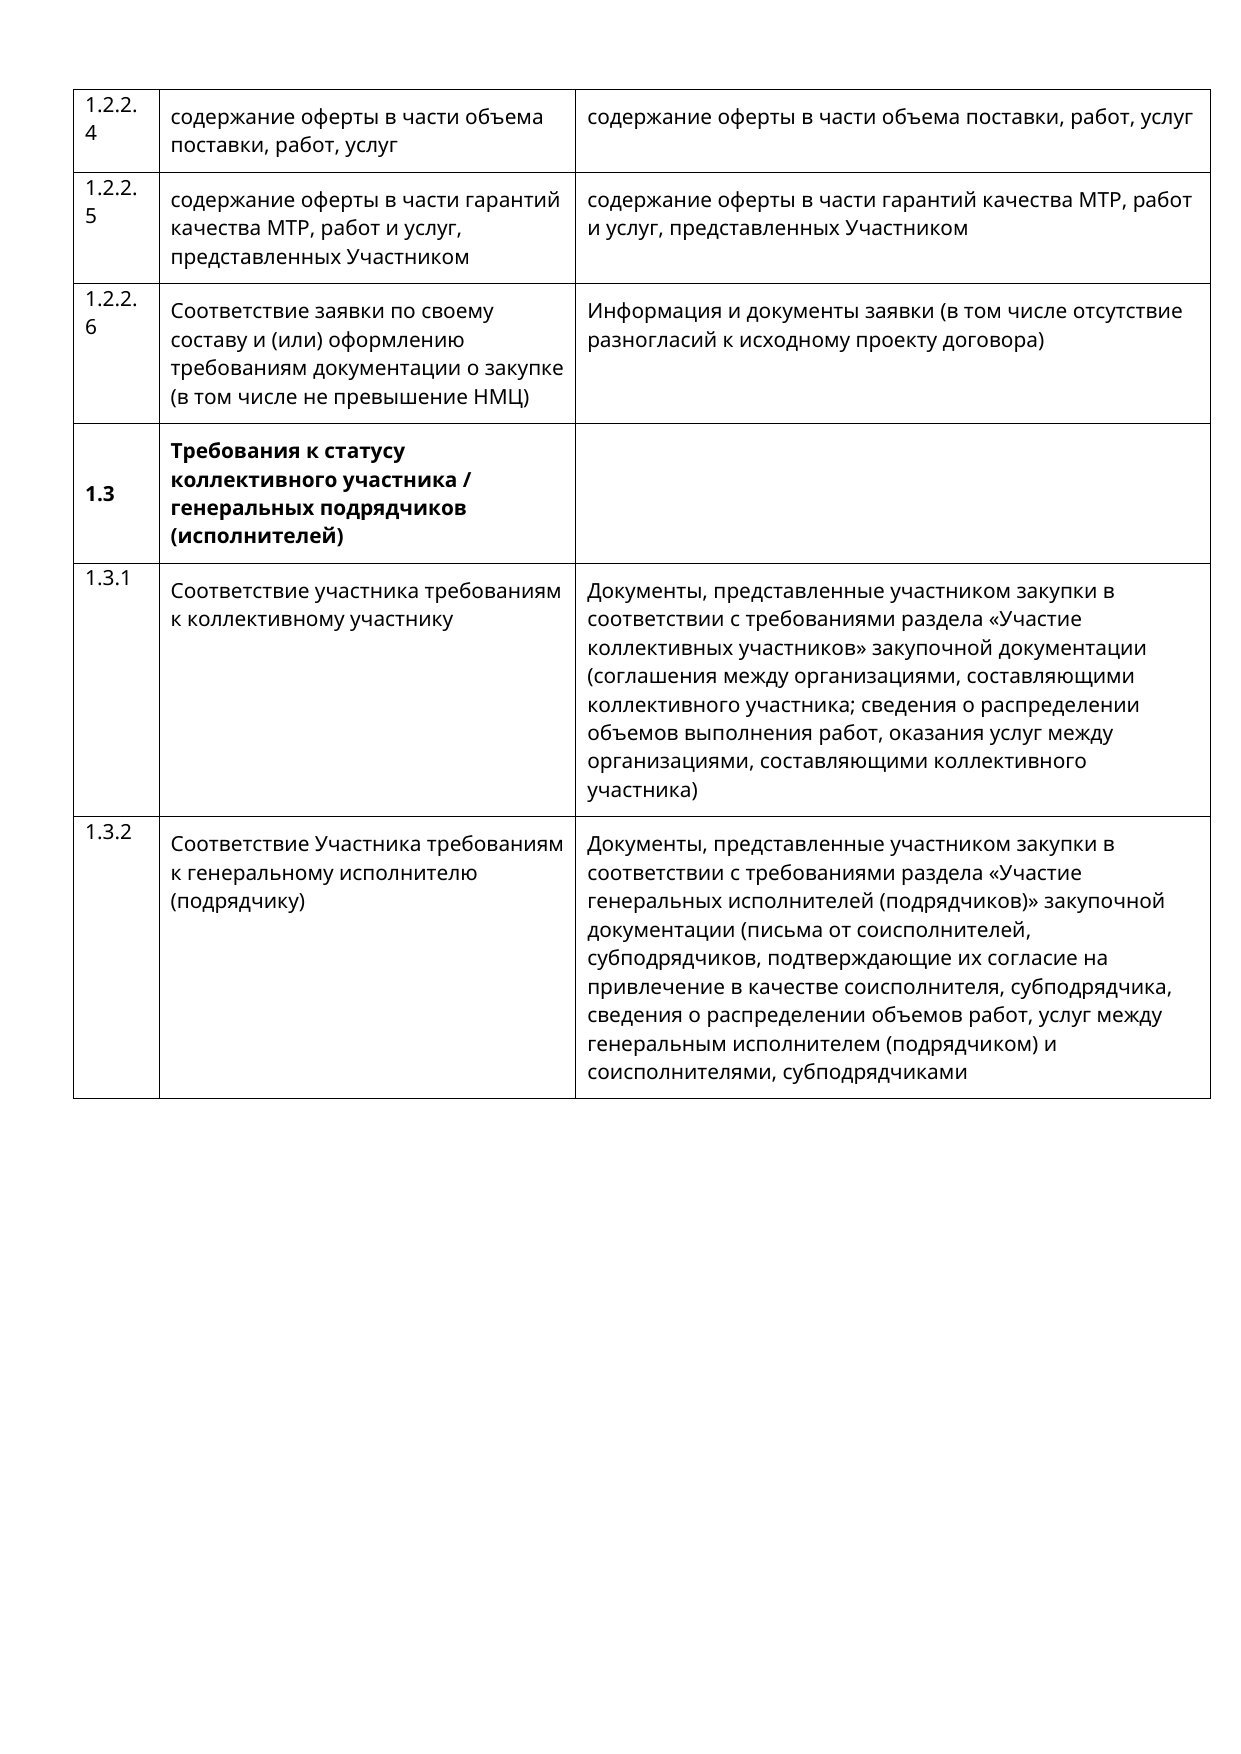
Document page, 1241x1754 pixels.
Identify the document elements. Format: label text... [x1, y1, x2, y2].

table_cell 1.3 [74, 424, 159, 562]
table_cell Документы, представленные участником закупки в соответствии с требованиями раздела «Участие коллективных участников» закупочной документации (соглашения между организациями, составляющими коллективного участника; сведения о распределении объемов выполнения работ, оказания услуг между организациями, составляющими коллективного участника) [576, 564, 1210, 816]
table_cell содержание оферты в части объема поставки, работ, услуг [576, 90, 1210, 172]
table_cell 1.2.2.5 [74, 173, 159, 283]
table_cell Соответствие заявки по своему составу и (или) оформлению требованиям документации о закупке (в том числе не превышение НМЦ) [160, 284, 575, 423]
table_cell 1.2.2.4 [74, 90, 159, 172]
table_cell 1.3.2 [74, 817, 159, 1098]
table_cell содержание оферты в части объема поставки, работ, услуг [160, 90, 575, 172]
table_cell 1.2.2.6 [74, 284, 159, 423]
table_cell 1.3.1 [74, 564, 159, 816]
table_cell содержание оферты в части гарантий качества МТР, работ и услуг, представленных Участником [576, 173, 1210, 283]
table_cell [576, 424, 1210, 562]
table_cell Соответствие Участника требованиям к генеральному исполнителю (подрядчику) [160, 817, 575, 1098]
table_cell Соответствие участника требованиям к коллективному участнику [160, 564, 575, 816]
table_cell Документы, представленные участником закупки в соответствии с требованиями раздела «Участие генеральных исполнителей (подрядчиков)» закупочной документации (письма от соисполнителей, субподрядчиков, подтверждающие их согласие на привлечение в качестве соисполнителя, субподрядчика, сведения о распределении объемов работ, услуг между генеральным исполнителем (подрядчиком) и соисполнителями, субподрядчиками [576, 817, 1210, 1098]
table_cell Информация и документы заявки (в том числе отсутствие разногласий к исходному проекту договора) [576, 284, 1210, 423]
table_cell содержание оферты в части гарантий качества МТР, работ и услуг, представленных Участником [160, 173, 575, 283]
table_cell Требования к статусу коллективного участника / генеральных подрядчиков (исполнителей) [160, 424, 575, 562]
